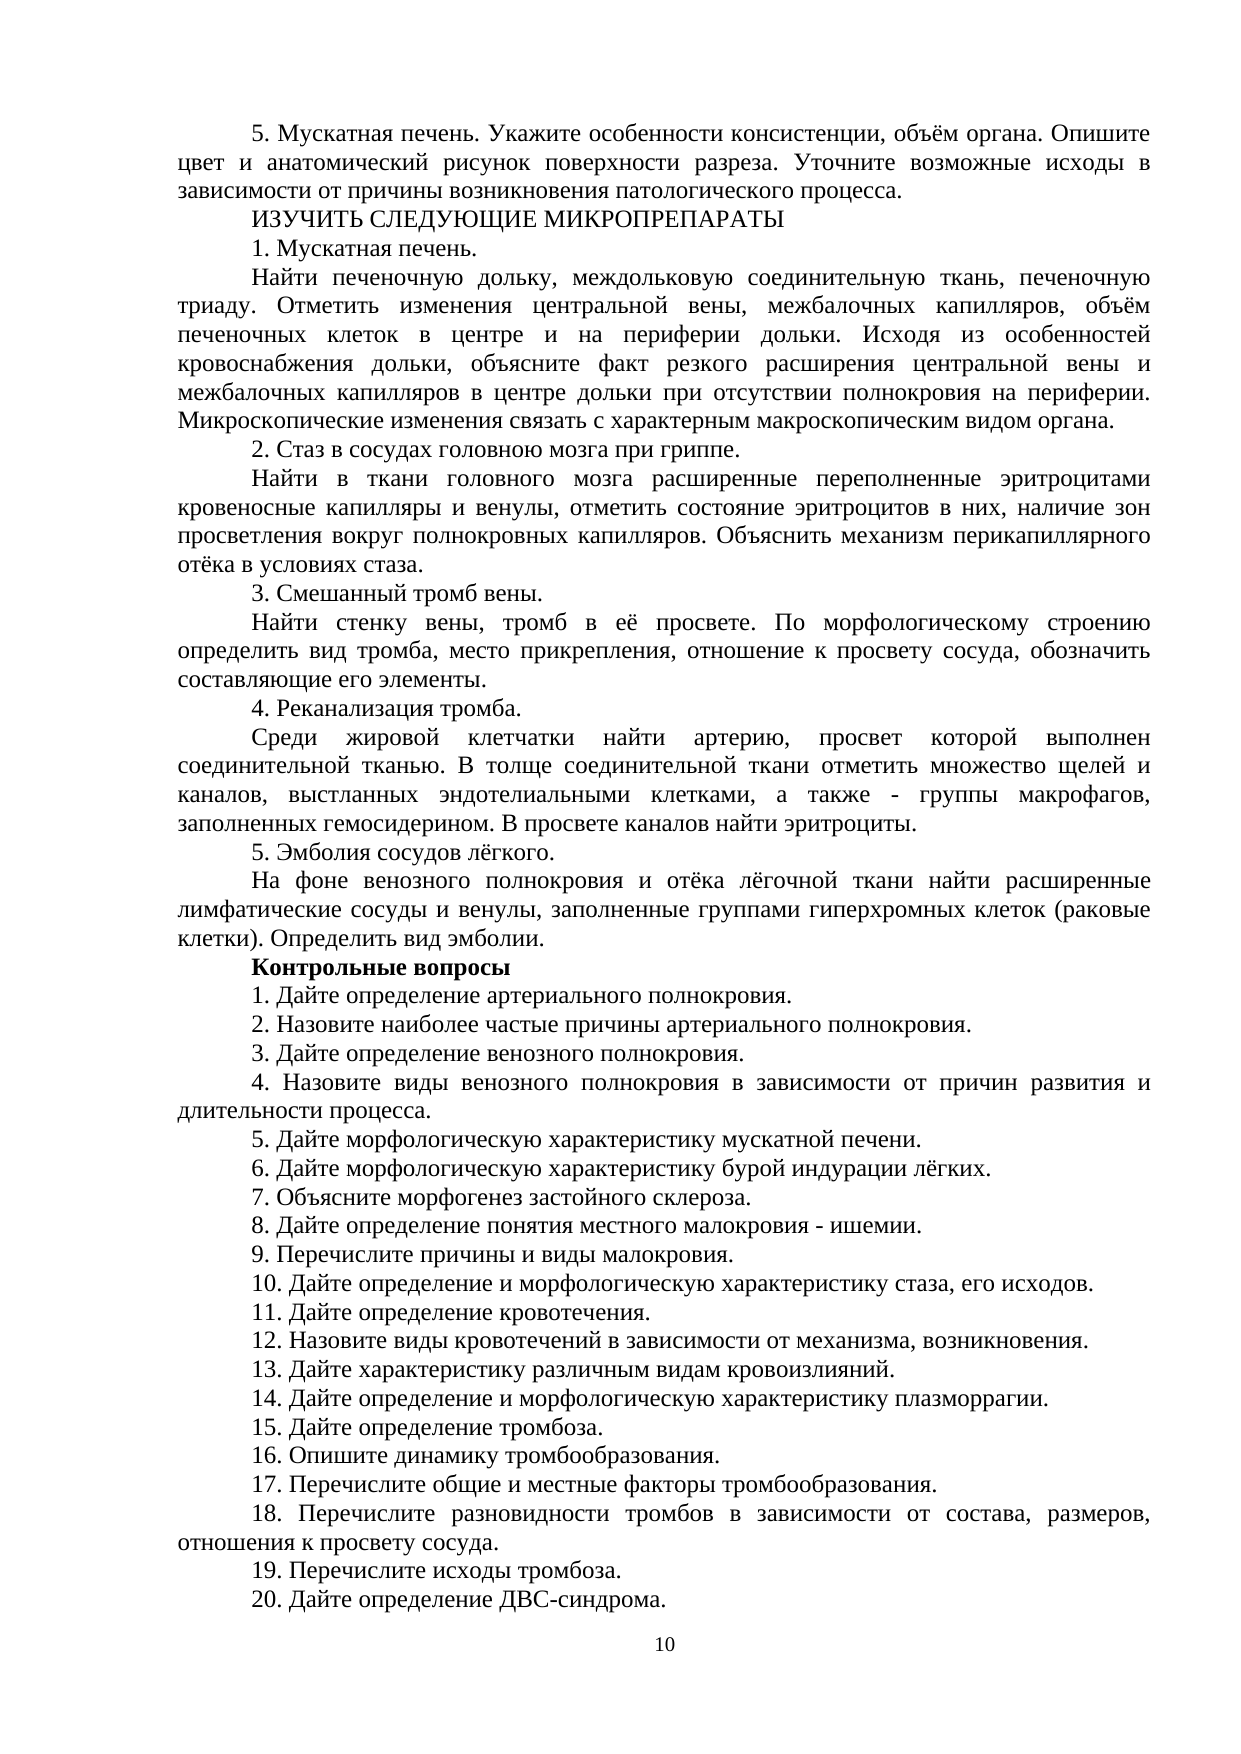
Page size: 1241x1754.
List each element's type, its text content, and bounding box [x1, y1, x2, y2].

text Найти в ткани головного мозга расширенные переполненные эритроцитами кровеносные капилляры и венулы, отметить состояние эритроцитов в них, наличие зон просветления вокруг полнокровных капилляров. Объяснить механизм перикапиллярного отёка в условиях стаза. [177, 463, 1152, 578]
text 2. Назовите наиболее частые причины артериального полнокровия. [177, 1009, 1152, 1038]
text 7. Объясните морфогенез застойного склероза. [177, 1182, 1152, 1211]
text На фоне венозного полнокровия и отёка лёгочной ткани найти расширенные лимфатические сосуды и венулы, заполненные группами гиперхромных клеток (раковые клетки). Определить вид эмболии. [177, 866, 1152, 952]
text 10. Дайте определение и морфологическую характеристику стаза, его исходов. [177, 1268, 1152, 1297]
text Контрольные вопросы [177, 952, 1152, 981]
text 5. Мускатная печень. Укажите особенности консистенции, объём органа. Опишите цвет и анатомический рисунок поверхности разреза. Уточните возможные исходы в зависимости от причины возникновения патологического процесса. [177, 118, 1152, 204]
text 3. Дайте определение венозного полнокровия. [177, 1038, 1152, 1067]
text 14. Дайте определение и морфологическую характеристику плазморрагии. [177, 1383, 1152, 1412]
text 11. Дайте определение кровотечения. [177, 1297, 1152, 1326]
text 6. Дайте морфологическую характеристику бурой индурации лёгких. [177, 1153, 1152, 1182]
text 12. Назовите виды кровотечений в зависимости от механизма, возникновения. [177, 1326, 1152, 1354]
text 8. Дайте определение понятия местного малокровия - ишемии. [177, 1211, 1152, 1239]
text 16. Опишите динамику тромбообразования. [177, 1441, 1152, 1469]
text 13. Дайте характеристику различным видам кровоизлияний. [177, 1354, 1152, 1383]
text 5. Дайте морфологическую характеристику мускатной печени. [177, 1124, 1152, 1153]
text 4. Реканализация тромба. [177, 693, 1152, 722]
text Найти стенку вены, тромб в её просвете. По морфологическому строению определить вид тромба, место прикрепления, отношение к просвету сосуда, обозначить составляющие его элементы. [177, 607, 1152, 693]
text 20. Дайте определение ДВС-синдрома. [177, 1584, 1152, 1613]
text 1. Мускатная печень. [177, 233, 1152, 262]
text 9. Перечислите причины и виды малокровия. [177, 1239, 1152, 1268]
text 4. Назовите виды венозного полнокровия в зависимости от причин развития и длительности процесса. [177, 1067, 1152, 1124]
text 15. Дайте определение тромбоза. [177, 1412, 1152, 1441]
text 18. Перечислите разновидности тромбов в зависимости от состава, размеров, отношения к просвету сосуда. [177, 1498, 1152, 1556]
text 1. Дайте определение артериального полнокровия. [177, 981, 1152, 1009]
text 3. Смешанный тромб вены. [177, 578, 1152, 607]
text 17. Перечислите общие и местные факторы тромбообразования. [177, 1469, 1152, 1498]
text Найти печеночную дольку, междольковую соединительную ткань, печеночную триаду. Отметить изменения центральной вены, межбалочных капилляров, объём печеночных клеток в центре и на периферии дольки. Исходя из особенностей кровоснабжения дольки, объясните факт резкого расширения центральной вены и межбалочных капилляров в центре дольки при отсутствии полнокровия на периферии. Микроскопические изменения связать с характерным макроскопическим видом органа. [177, 262, 1152, 434]
text Среди жировой клетчатки найти артерию, просвет которой выполнен соединительной тканью. В толще соединительной ткани отметить множество щелей и каналов, выстланных эндотелиальными клетками, а также - группы макрофагов, заполненных гемосидерином. В просвете каналов найти эритроциты. [177, 722, 1152, 837]
text 2. Стаз в сосудах головною мозга при гриппе. [177, 434, 1152, 463]
text ИЗУЧИТЬ СЛЕДУЮЩИЕ МИКРОПРЕПАРАТЫ [177, 204, 1152, 233]
text 5. Эмболия сосудов лёгкого. [177, 837, 1152, 866]
text 19. Перечислите исходы тромбоза. [177, 1556, 1152, 1584]
